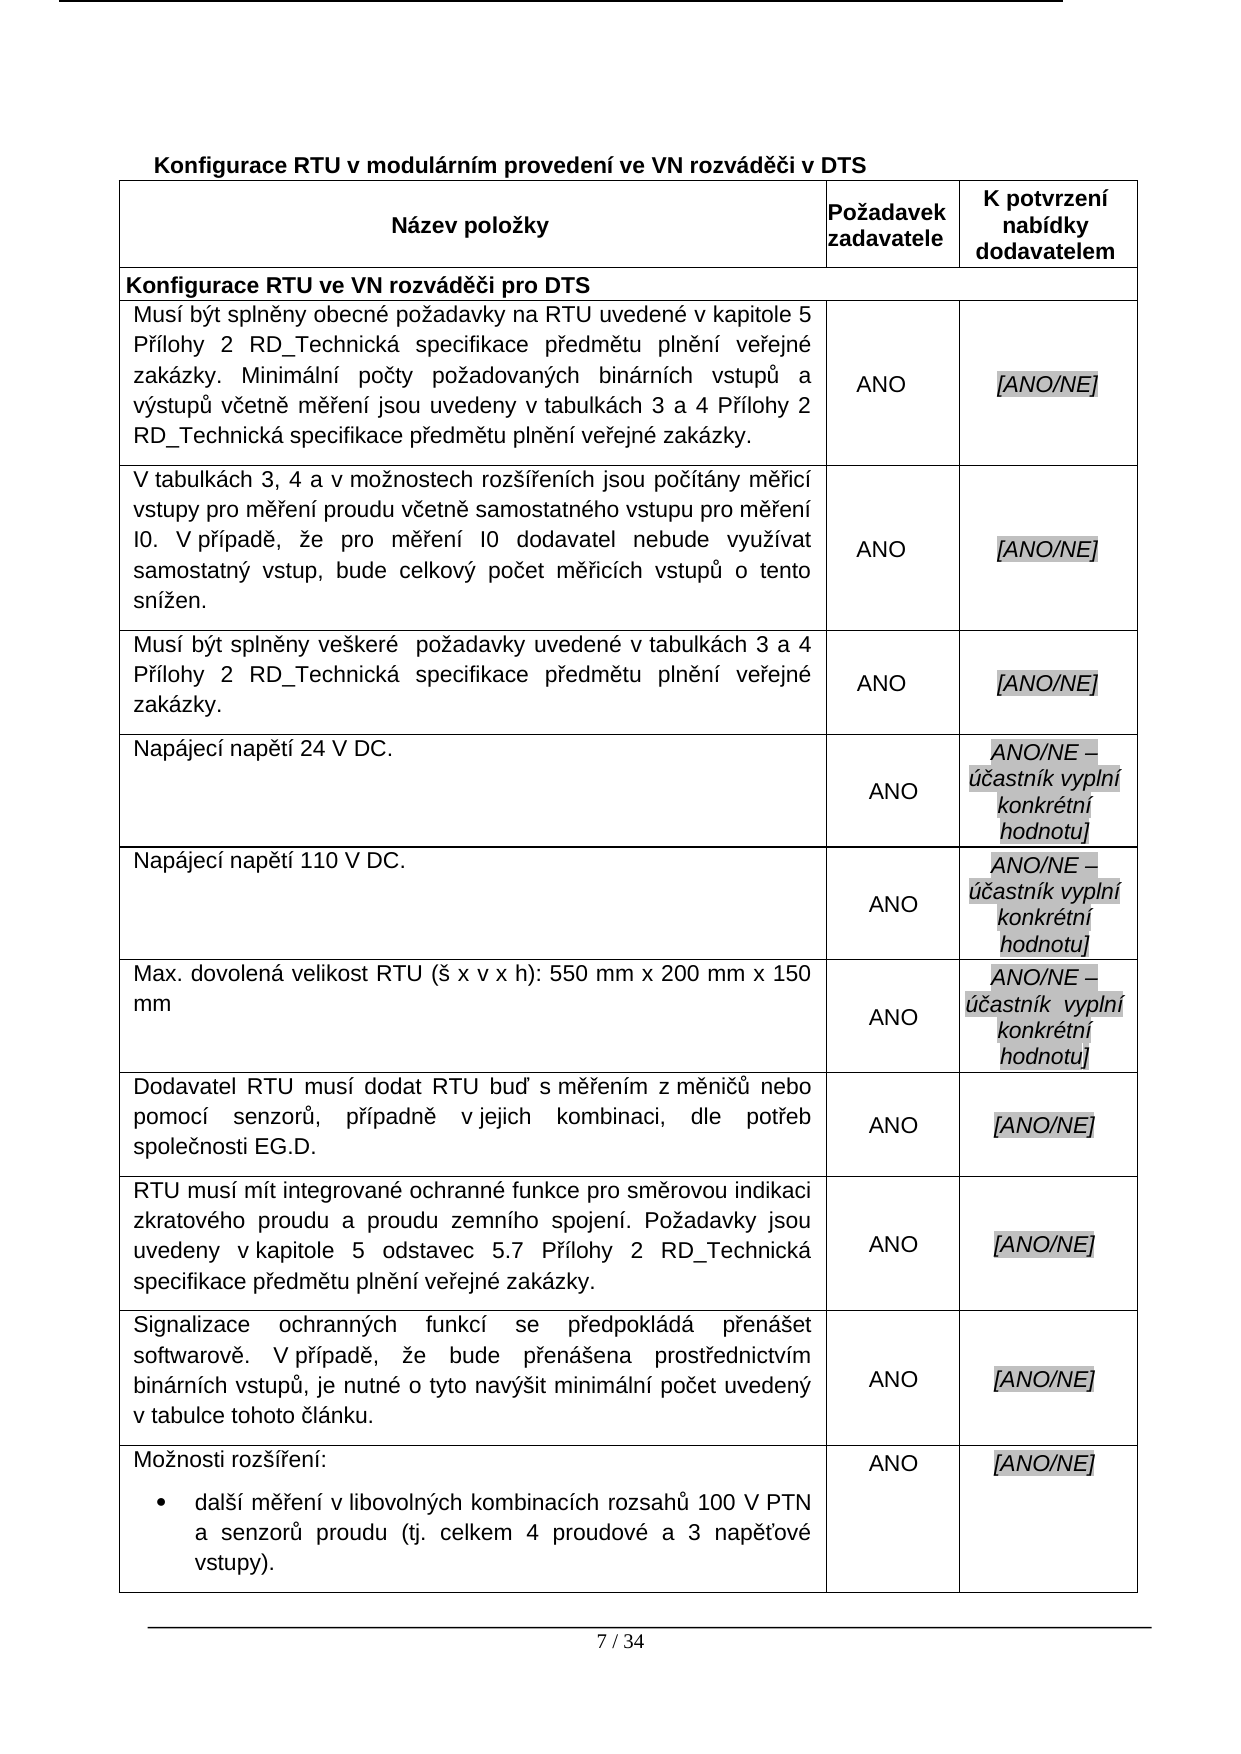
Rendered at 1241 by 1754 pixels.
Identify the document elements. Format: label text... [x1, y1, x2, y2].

table_cell ANO [827, 301, 959, 465]
table_cell Musí být splněny obecné požadavky na RTU uvedené v kapitole 5 Přílohy 2 RD_Technická specifikace předmětu plnění veřejné zakázky. Minimální počty požadovaných binárních vstupů a výstupů včetně měření jsou uvedeny v tabulkách 3 a 4 Přílohy 2 RD_Technická specifikace předmětu plnění veřejné zakázky. [120, 301, 826, 465]
table_cell ANO [827, 466, 959, 629]
table_cell ANO [827, 1073, 959, 1176]
table_cell ANO [827, 1177, 959, 1310]
text Konfigurace RTU v modulárním provedení ve VN rozváděči v DTS [153, 152, 1087, 178]
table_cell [120, 1446, 826, 1592]
table_header Požadavek zadavatele [827, 181, 959, 267]
table_cell Dodavatel RTU musí dodat RTU buď s měřením z měničů nebo pomocí senzorů, případně v jejich kombinaci, dle potřeb společnosti EG.D. [120, 1073, 826, 1176]
table_cell Musí být splněny veškeré požadavky uvedené v tabulkách 3 a 4 Přílohy 2 RD_Technická specifikace předmětu plnění veřejné zakázky. [120, 631, 826, 734]
table_cell ANO [827, 1446, 959, 1592]
table_cell ANO [827, 1311, 959, 1445]
table_cell V tabulkách 3, 4 a v možnostech rozšířeních jsou počítány měřicí vstupy pro měření proudu včetně samostatného vstupu pro měření I0. V případě, že pro měření I0 dodavatel nebude využívat samostatný vstup, bude celkový počet měřicích vstupů o tento snížen. [120, 466, 826, 629]
table_cell Signalizace ochranných funkcí se předpokládá přenášet softwarově. V případě, že bude přenášena prostřednictvím binárních vstupů, je nutné o tyto navýšit minimální počet uvedený v tabulce tohoto článku. [120, 1311, 826, 1445]
table_cell ANO [827, 735, 959, 846]
table_cell [ANO/NE] [960, 466, 1137, 629]
table_cell Max. dovolená velikost RTU (š x v x h): 550 mm x 200 mm x 150 mm [120, 960, 826, 1072]
table_cell ANO [827, 848, 959, 959]
table_cell [ANO/NE] [960, 1073, 1137, 1176]
table_cell [ANO/NE] [960, 1446, 1137, 1592]
table_cell [ANO/NE] [960, 631, 1137, 734]
table_cell ANO/NE – účastník vyplní konkrétní hodnotu] [960, 848, 1137, 959]
table_cell [ANO/NE] [960, 301, 1137, 465]
table_cell Konfigurace RTU ve VN rozváděči pro DTS [120, 268, 1137, 300]
table_cell Napájecí napětí 24 V DC. [120, 735, 826, 846]
table_cell ANO [827, 960, 959, 1072]
table_cell [ANO/NE] [960, 1177, 1137, 1310]
table_cell [ANO/NE] [960, 1311, 1137, 1445]
table_cell ANO/NE – účastník vyplní konkrétní hodnotu] [960, 735, 1137, 846]
table_header Název položky [120, 181, 826, 267]
table_cell ANO/NE – účastník vyplní konkrétní hodnotu] [960, 960, 1137, 1072]
table_cell ANO [827, 631, 959, 734]
table_header K potvrzení nabídky dodavatelem [960, 181, 1137, 267]
table_cell RTU musí mít integrované ochranné funkce pro směrovou indikaci zkratového proudu a proudu zemního spojení. Požadavky jsou uvedeny v kapitole 5 odstavec 5.7 Přílohy 2 RD_Technická specifikace předmětu plnění veřejné zakázky. [120, 1177, 826, 1310]
table_cell Napájecí napětí 110 V DC. [120, 848, 826, 959]
